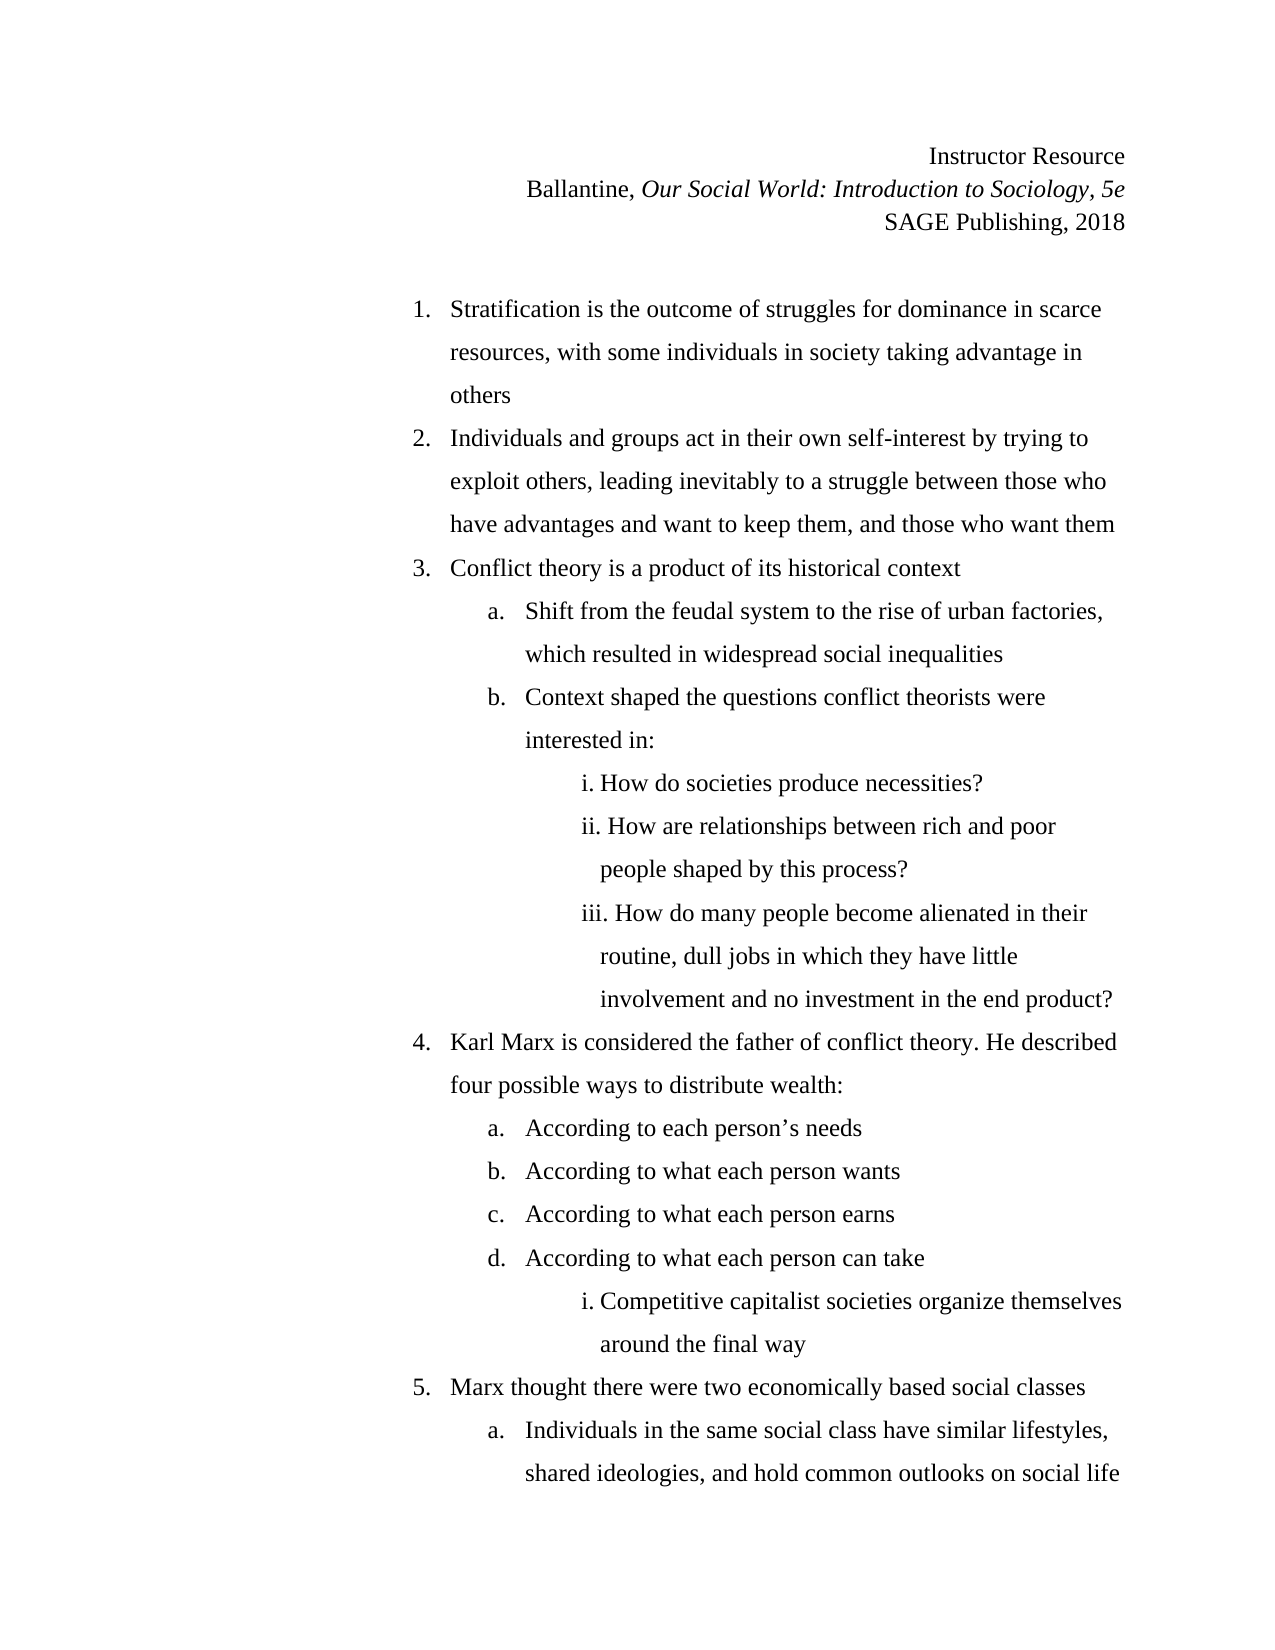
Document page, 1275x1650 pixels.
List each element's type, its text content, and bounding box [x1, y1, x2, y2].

text iii. How do many people become alienated in their routine, dull jobs in which they have little involvement and no investment in the end product? [581, 898, 1125, 1013]
text ii. How are relationships between rich and poor people shaped by this process? [581, 811, 1125, 883]
text 4. Karl Marx is considered the father of conflict theory. He described four possible ways to distribute wealth: [412, 1027, 1125, 1099]
text 3. Conflict theory is a product of its historical context [412, 553, 1125, 581]
text i. Competitive capitalist societies organize themselves around the final way [581, 1286, 1125, 1358]
text b. According to what each person wants [487, 1156, 1125, 1185]
text d. According to what each person can take [487, 1243, 1125, 1271]
text a. According to each person’s needs [487, 1113, 1125, 1142]
text c. According to what each person earns [487, 1199, 1125, 1228]
text b. Context shaped the questions conflict theorists were interested in: [487, 682, 1125, 754]
text 2. Individuals and groups act in their own self-interest by trying to exploit others, leading inevitably to a struggle between those who have advantages and want to keep them, and those who want them [412, 423, 1125, 538]
text 1. Stratification is the outcome of struggles for dominance in scarce resources, with some individuals in society taking advantage in others [412, 294, 1125, 409]
text 5. Marx thought there were two economically based social classes [412, 1372, 1125, 1401]
text a. Individuals in the same social class have similar lifestyles, shared ideologies, and hold common outlooks on social life [487, 1415, 1125, 1487]
text a. Shift from the feudal system to the rise of urban factories, which resulted in widespread social inequalities [487, 596, 1125, 668]
text i. How do societies produce necessities? [581, 768, 1125, 797]
